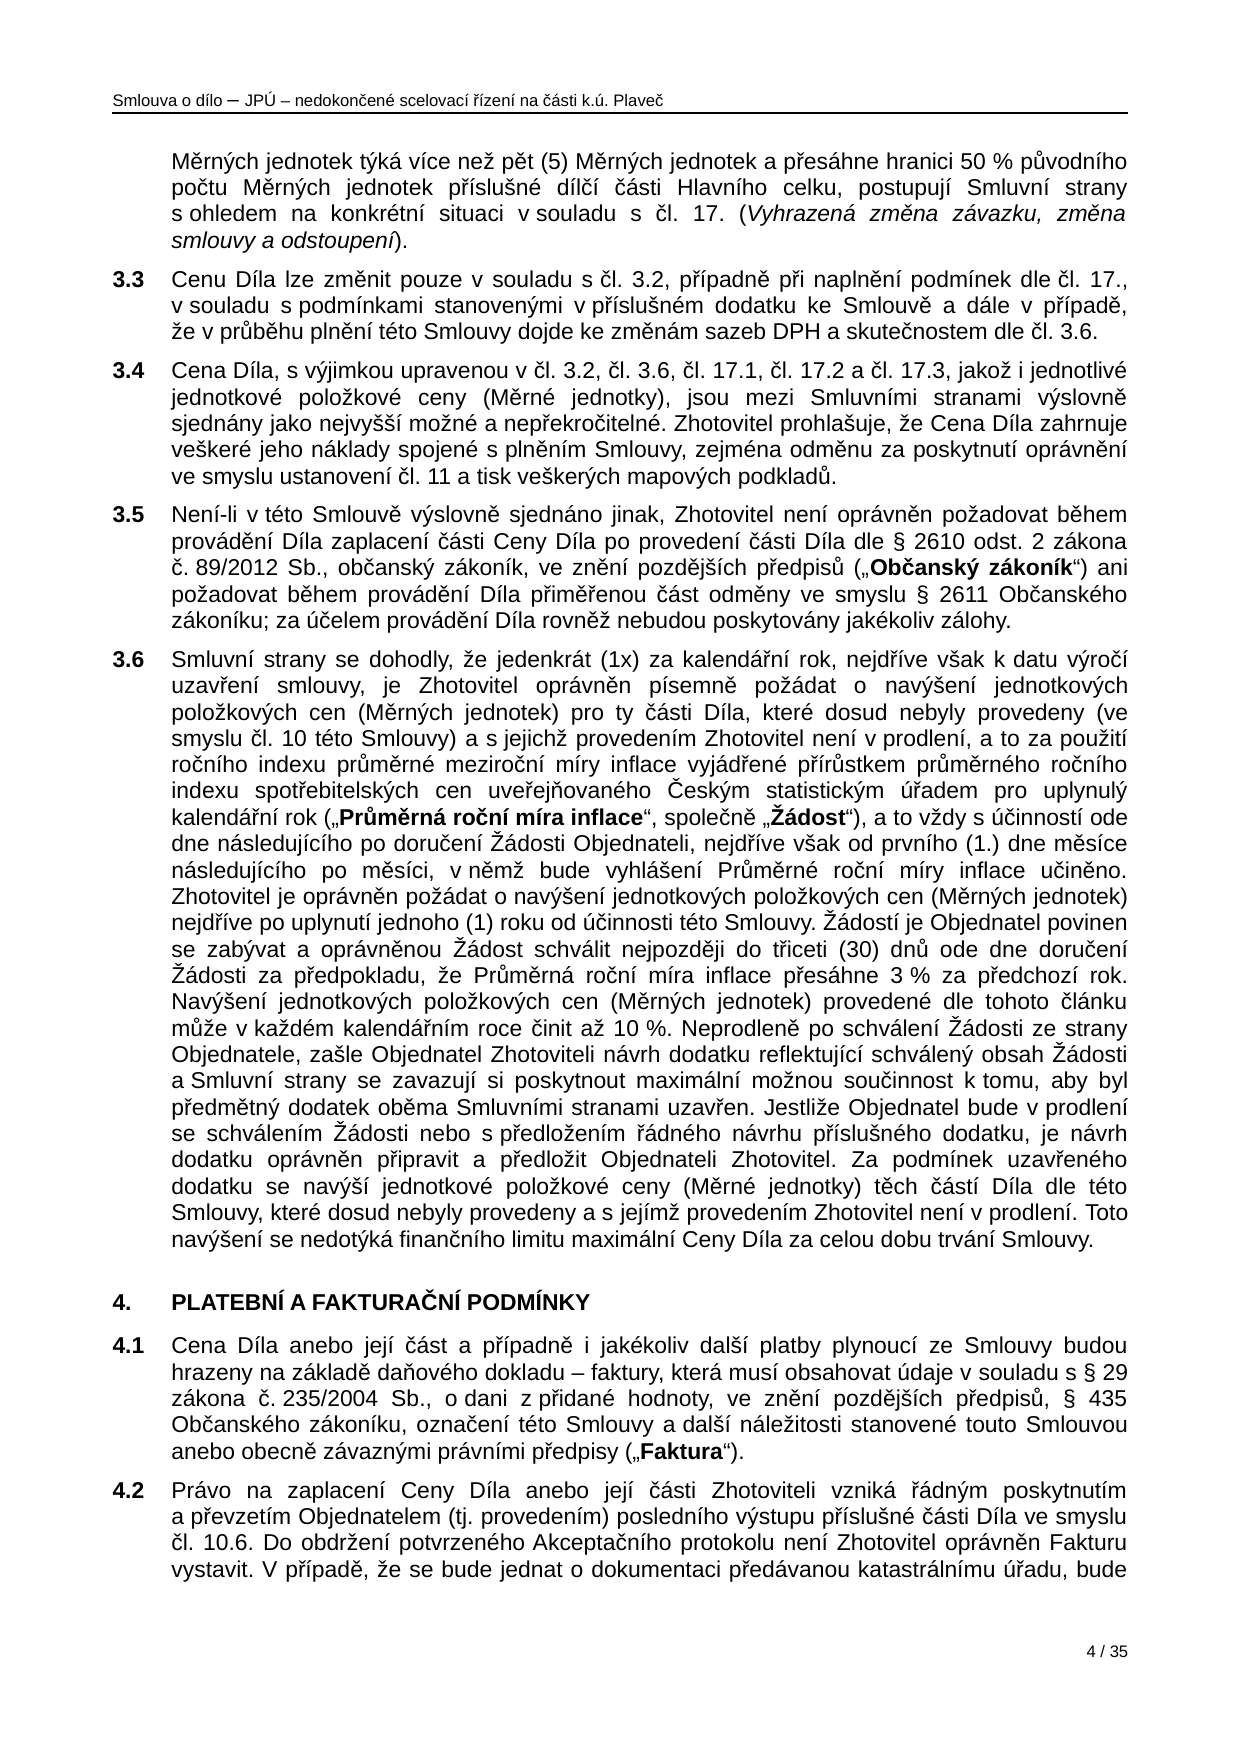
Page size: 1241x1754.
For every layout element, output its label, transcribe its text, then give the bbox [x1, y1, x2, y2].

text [112, 148, 1128, 253]
text Není-li v této Smlouvě výslovně sjednáno jinak, Zhotovitel není oprávněn požadovat během provádění Díla zaplacení části Ceny Díla po provedení části Díla dle § 2610 odst. 2 zákona č. 89/2012 Sb., občanský zákoník, ve znění pozdějších předpisů („Občanský zákoník“) ani požadovat během provádění Díla přiměřenou část odměny ve smyslu § 2611 Občanského zákoníku; za účelem provádění Díla rovněž nebudou poskytovány jakékoliv zálohy. [112, 501, 1128, 633]
text Cena Díla, s výjimkou upravenou v čl. 3.2, čl. 3.6, čl. 17.1, čl. 17.2 a čl. 17.3, jakož i jednotlivé jednotkové položkové ceny (Měrné jednotky), jsou mezi Smluvními stranami výslovně sjednány jako nejvyšší možné a nepřekročitelné. Zhotovitel prohlašuje, že Cena Díla zahrnuje veškeré jeho náklady spojené s plněním Smlouvy, zejména odměnu za poskytnutí oprávnění ve smyslu ustanovení čl. 11 a tisk veškerých mapových podkladů. [112, 357, 1128, 489]
text Cena Díla anebo její část a případně i jakékoliv další platby plynoucí ze Smlouvy budou hrazeny na základě daňového dokladu – faktury, která musí obsahovat údaje v souladu s § 29 zákona č. 235/2004 Sb., o dani z přidané hodnoty, ve znění pozdějších předpisů, § 435 Občanského zákoníku, označení této Smlouvy a další náležitosti stanovené touto Smlouvou anebo obecně závaznými právními předpisy („Faktura“). [112, 1332, 1128, 1464]
text Cenu Díla lze změnit pouze v souladu s čl. 3.2, případně při naplnění podmínek dle čl. 17., v souladu s podmínkami stanovenými v příslušném dodatku ke Smlouvě a dále v případě, že v průběhu plnění této Smlouvy dojde ke změnám sazeb DPH a skutečnostem dle čl. 3.6. [112, 266, 1128, 345]
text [112, 1477, 1128, 1582]
text Platební a fakturační podmínky [112, 1289, 1128, 1316]
text Smluvní strany se dohodly, že jedenkrát (1x) za kalendářní rok, nejdříve však k datu výročí uzavření smlouvy, je Zhotovitel oprávněn písemně požádat o navýšení jednotkových položkových cen (Měrných jednotek) pro ty části Díla, které dosud nebyly provedeny (ve smyslu čl. 10 této Smlouvy) a s jejichž provedením Zhotovitel není v prodlení, a to za použití ročního indexu průměrné meziroční míry inflace vyjádřené přírůstkem průměrného ročního indexu spotřebitelských cen uveřejňovaného Českým statistickým úřadem pro uplynulý kalendářní rok („Průměrná roční míra inflace“, společně „Žádost“), a to vždy s účinností ode dne následujícího po doručení Žádosti Objednateli, nejdříve však od prvního (1.) dne měsíce následujícího po měsíci, v němž bude vyhlášení Průměrné roční míry inflace učiněno. Zhotovitel je oprávněn požádat o navýšení jednotkových položkových cen (Měrných jednotek) nejdříve po uplynutí jednoho (1) roku od účinnosti této Smlouvy. Žádostí je Objednatel povinen se zabývat a oprávněnou Žádost schválit nejpozději do třiceti (30) dnů ode dne doručení Žádosti za předpokladu, že Průměrná roční míra inflace přesáhne 3 % za předchozí rok. Navýšení jednotkových položkových cen (Měrných jednotek) provedené dle tohoto článku může v každém kalendářním roce činit až 10 %. Neprodleně po schválení Žádosti ze strany Objednatele, zašle Objednatel Zhotoviteli návrh dodatku reflektující schválený obsah Žádosti a Smluvní strany se zavazují si poskytnout maximální možnou součinnost k tomu, aby byl předmětný dodatek oběma Smluvními stranami uzavřen. Jestliže Objednatel bude v prodlení se schválením Žádosti nebo s předložením řádného návrhu příslušného dodatku, je návrh dodatku oprávněn připravit a předložit Objednateli Zhotovitel. Za podmínek uzavřeného dodatku se navýší jednotkové položkové ceny (Měrné jednotky) těch částí Díla dle této Smlouvy, které dosud nebyly provedeny a s jejímž provedením Zhotovitel není v prodlení. Toto navýšení se nedotýká finančního limitu maximální Ceny Díla za celou dobu trvání Smlouvy. [112, 646, 1128, 1252]
